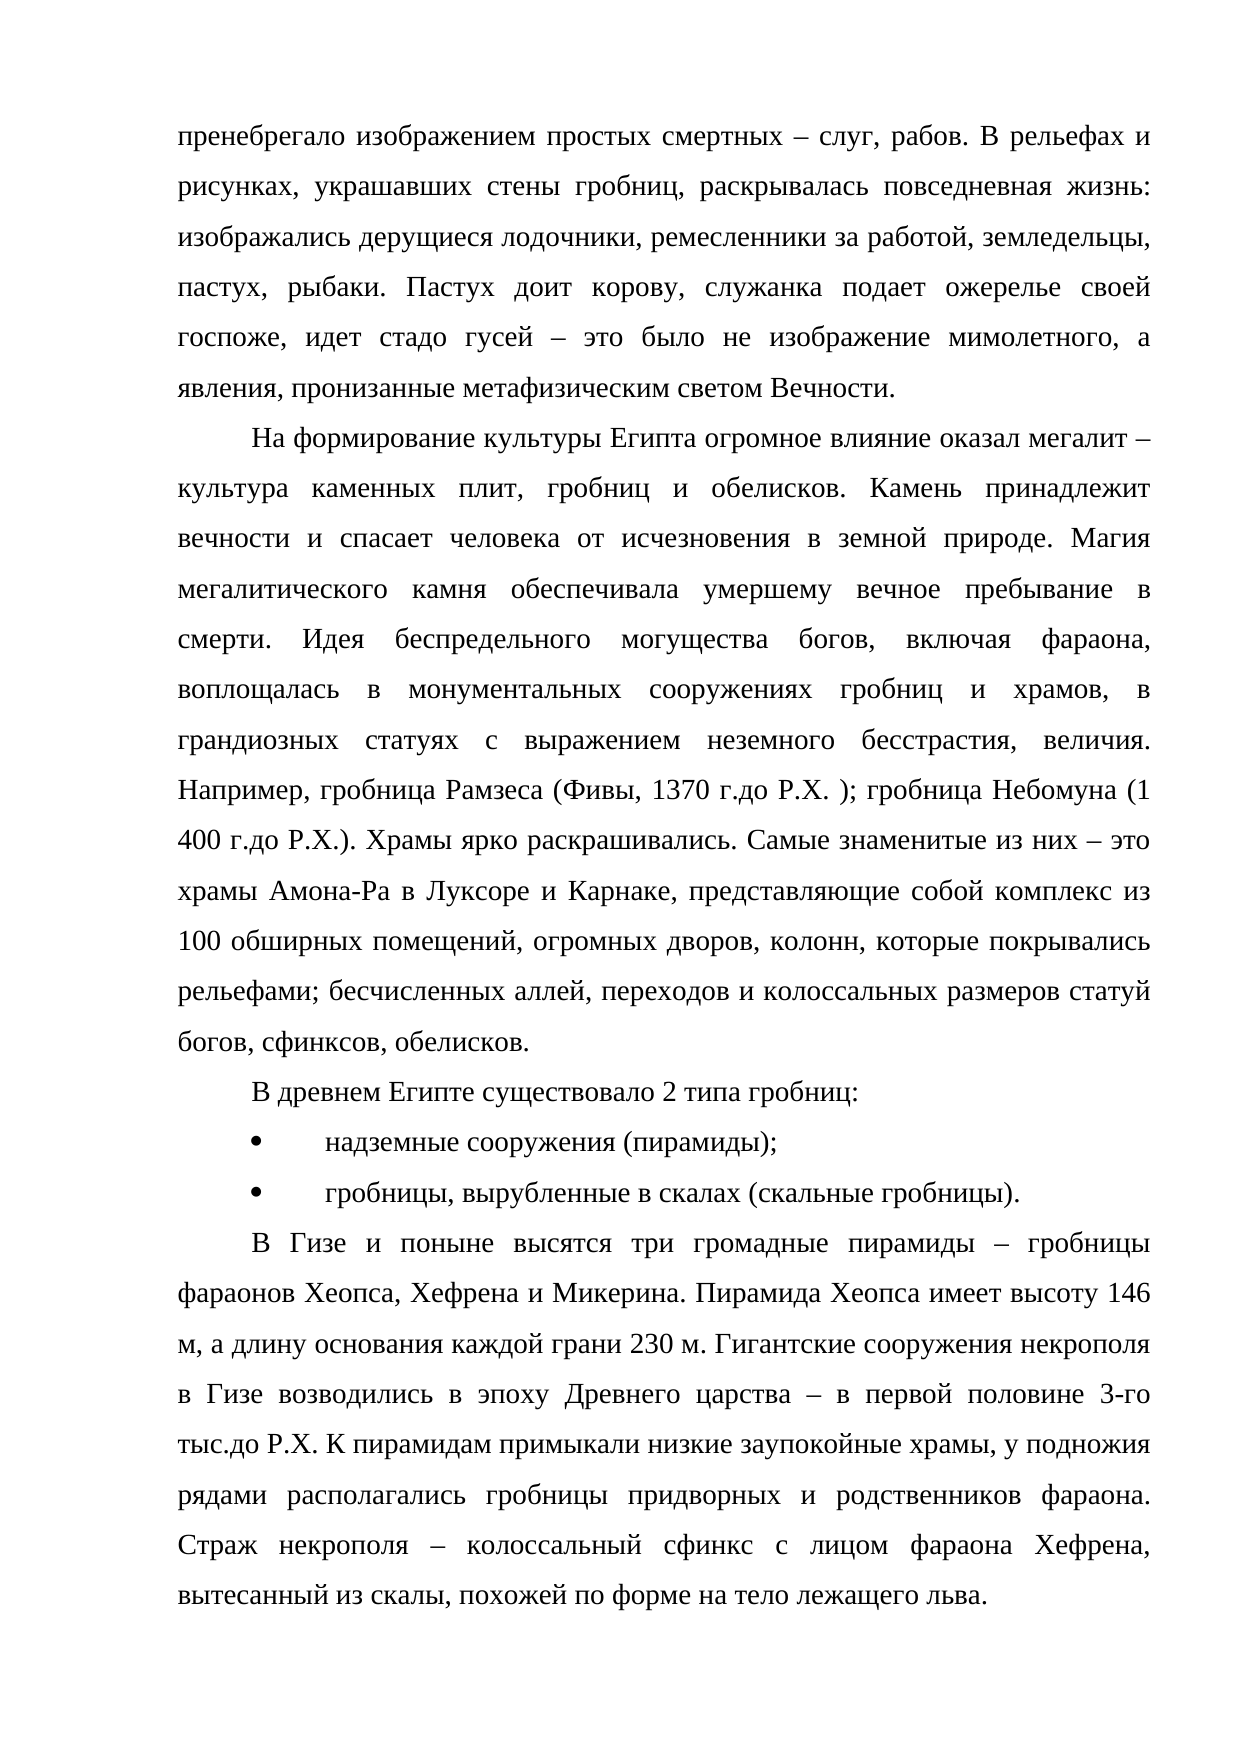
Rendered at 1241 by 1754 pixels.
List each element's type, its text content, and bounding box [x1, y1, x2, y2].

text В Гизе и поныне высятся три громадные пирамиды – гробницы фараонов Хеопса, Хефрена и Микерина. Пирамида Хеопса имеет высоту , а длину основания каждой грани . Гигантские сооружения некрополя в Гизе возводились в эпоху Древнего царства – в первой половине 3-го тыс.до Р.Х. К пирамидам примыкали низкие заупокойные храмы, у подножия рядами располагались гробницы придворных и родственников фараона. Страж некрополя – колоссальный сфинкс с лицом фараона Хефрена, вытесанный из скалы, похожей по форме на тело лежащего льва. [177, 1225, 1152, 1611]
list гробницы, вырубленные в скалах (скальные гробницы). [177, 1175, 1152, 1208]
text В древнем Египте существовало 2 типа гробниц: [177, 1074, 1152, 1108]
text На формирование культуры Египта огромное влияние оказал мегалит – культура каменных плит, гробниц и обелисков. Камень принадлежит вечности и спасает человека от исчезновения в земной природе. Магия мегалитического камня обеспечивала умершему вечное пребывание в смерти. Идея беспредельного могущества богов, включая фараона, воплощалась в монументальных сооружениях гробниц и храмов, в грандиозных статуях с выражением неземного бесстрастия, величия. Например, гробница Рамзеса (Фивы, .до Р.Х. ); гробница Небомуна (1 400 г.до Р.Х.). Храмы ярко раскрашивались. Самые знаменитые из них – это храмы Амона-Ра в Луксоре и Карнаке, представляющие собой комплекс из 100 обширных помещений, огромных дворов, колонн, которые покрывались рельефами; бесчисленных аллей, переходов и колоссальных размеров статуй богов, сфинксов, обелисков. [177, 420, 1152, 1057]
list надземные сооружения (пирамиды); [177, 1124, 1152, 1158]
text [177, 118, 1152, 403]
